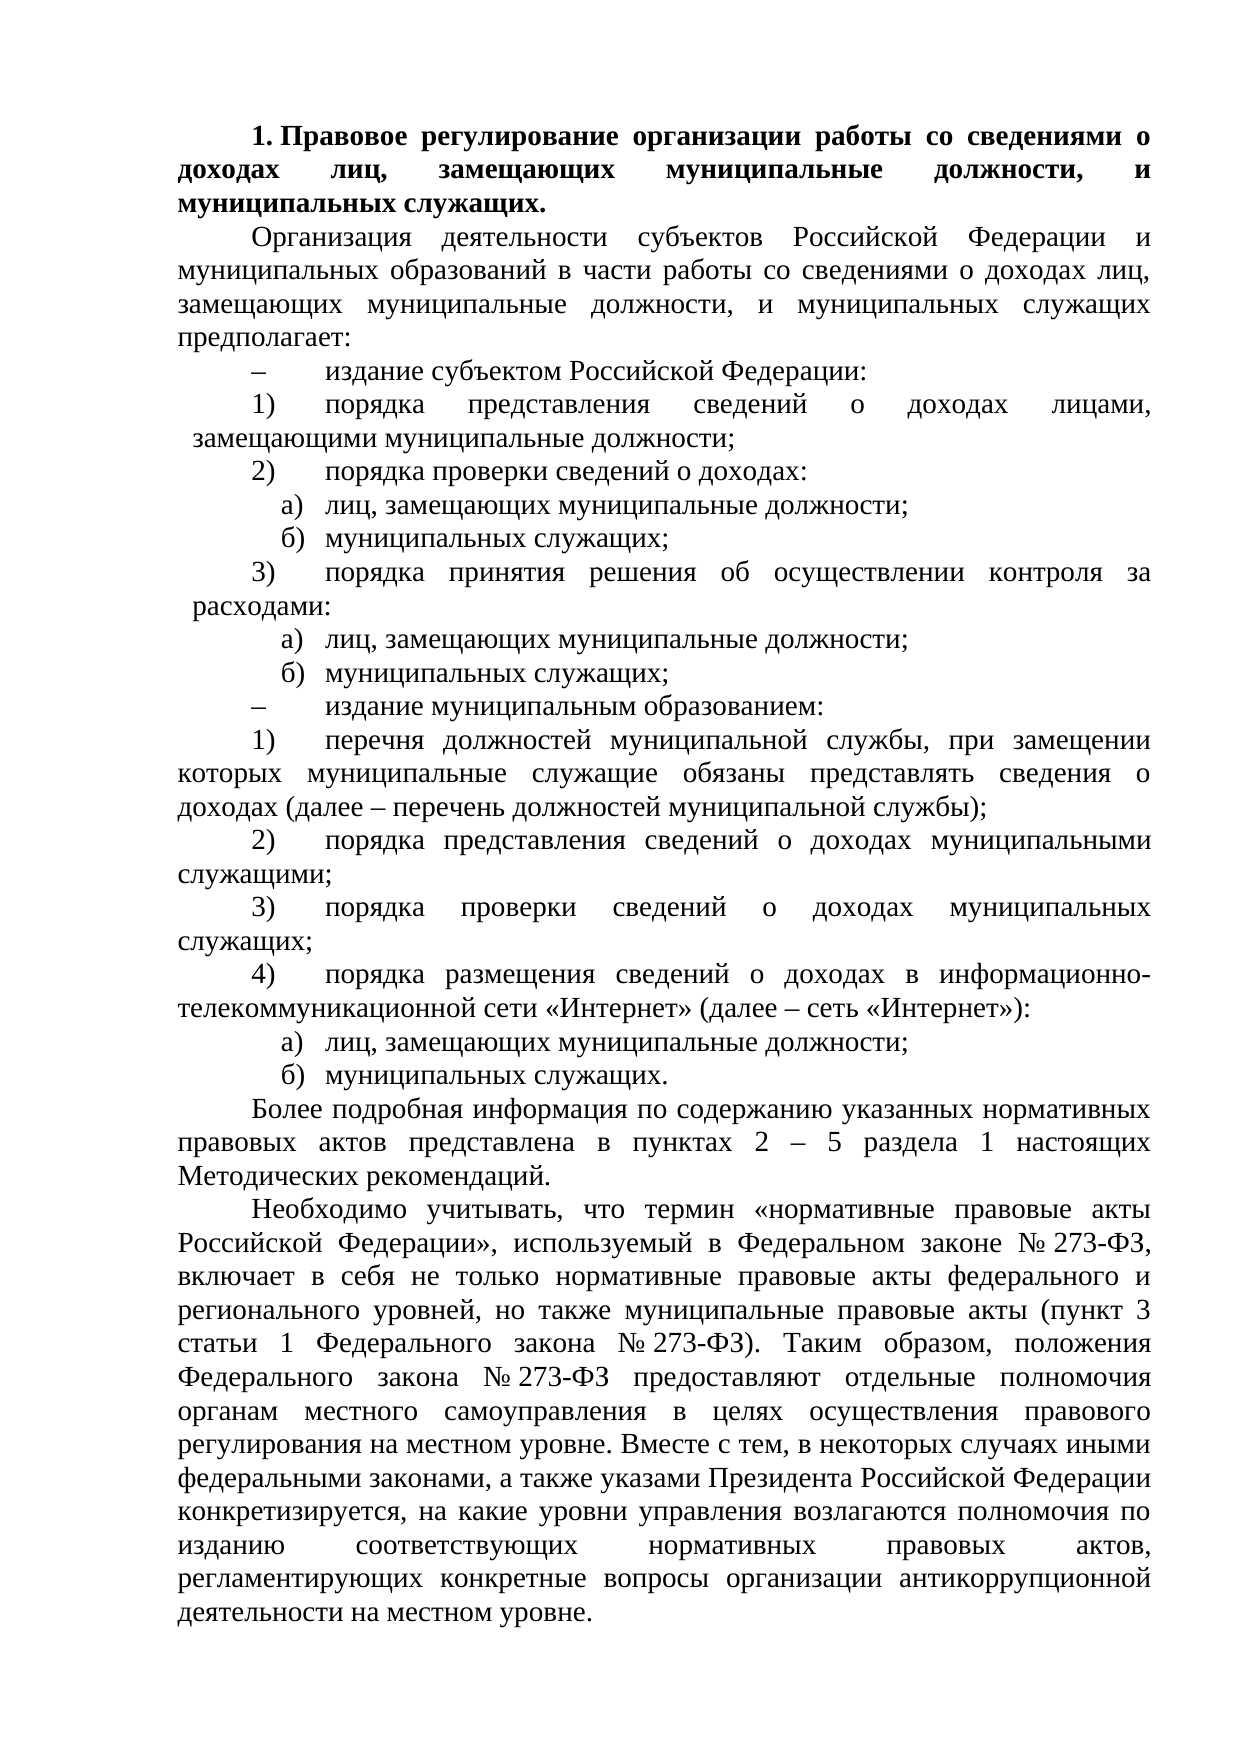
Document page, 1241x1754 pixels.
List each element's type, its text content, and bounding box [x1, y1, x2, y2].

text – издание субъектом Российской Федерации: [251, 353, 1152, 386]
text Более подробная информация по содержанию указанных нормативных правовых актов представлена в пунктах 2 – 5 раздела 1 настоящих Методических рекомендаций. [177, 1091, 1152, 1191]
list порядка проверки сведений о доходах: [192, 453, 1152, 487]
list б) муниципальных служащих. [207, 1057, 1152, 1091]
list а) лиц, замещающих муниципальные должности; [207, 487, 1152, 521]
list а) лиц, замещающих муниципальные должности; [207, 621, 1152, 655]
subtitle 1. Правовое регулирование организации работы со сведениями о доходах лиц, замещающих муниципальные должности, и муниципальных служащих. [177, 118, 1152, 219]
text – издание муниципальным образованием: [251, 688, 1152, 722]
list порядка проверки сведений о доходах муниципальных служащих; [177, 889, 1152, 957]
list перечня должностей муниципальной службы, при замещении которых муниципальные служащие обязаны представлять сведения о доходах (далее – перечень должностей муниципальной службы); [177, 722, 1152, 822]
list б) муниципальных служащих; [207, 655, 1152, 688]
list порядка представления сведений о доходах муниципальными служащими; [177, 822, 1152, 889]
text Необходимо учитывать, что термин «нормативные правовые акты Российской Федерации», используемый в Федеральном законе № 273-ФЗ, включает в себя не только нормативные правовые акты федерального и регионального уровней, но также муниципальные правовые акты (пункт 3 статьи 1 Федерального закона № 273-ФЗ). Таким образом, положения Федерального закона № 273-ФЗ предоставляют отдельные полномочия органам местного самоуправления в целях осуществления правового регулирования на местном уровне. Вместе с тем, в некоторых случаях иными федеральными законами, а также указами Президента Российской Федерации конкретизируется, на какие уровни управления возлагаются полномочия по изданию соответствующих нормативных правовых актов, регламентирующих конкретные вопросы организации антикоррупционной деятельности на местном уровне. [177, 1191, 1152, 1627]
list а) лиц, замещающих муниципальные должности; [207, 1024, 1152, 1057]
text Организация деятельности субъектов Российской Федерации и муниципальных образований в части работы со сведениями о доходах лиц, замещающих муниципальные должности, и муниципальных служащих предполагает: [177, 219, 1152, 353]
list порядка представления сведений о доходах лицами, замещающими муниципальные должности; [192, 386, 1152, 453]
list б) муниципальных служащих; [207, 521, 1152, 554]
list порядка принятия решения об осуществлении контроля за расходами: [192, 554, 1152, 621]
list порядка размещения сведений о доходах в информационно-телекоммуникационной сети «Интернет» (далее – сеть «Интернет»): [177, 957, 1152, 1024]
